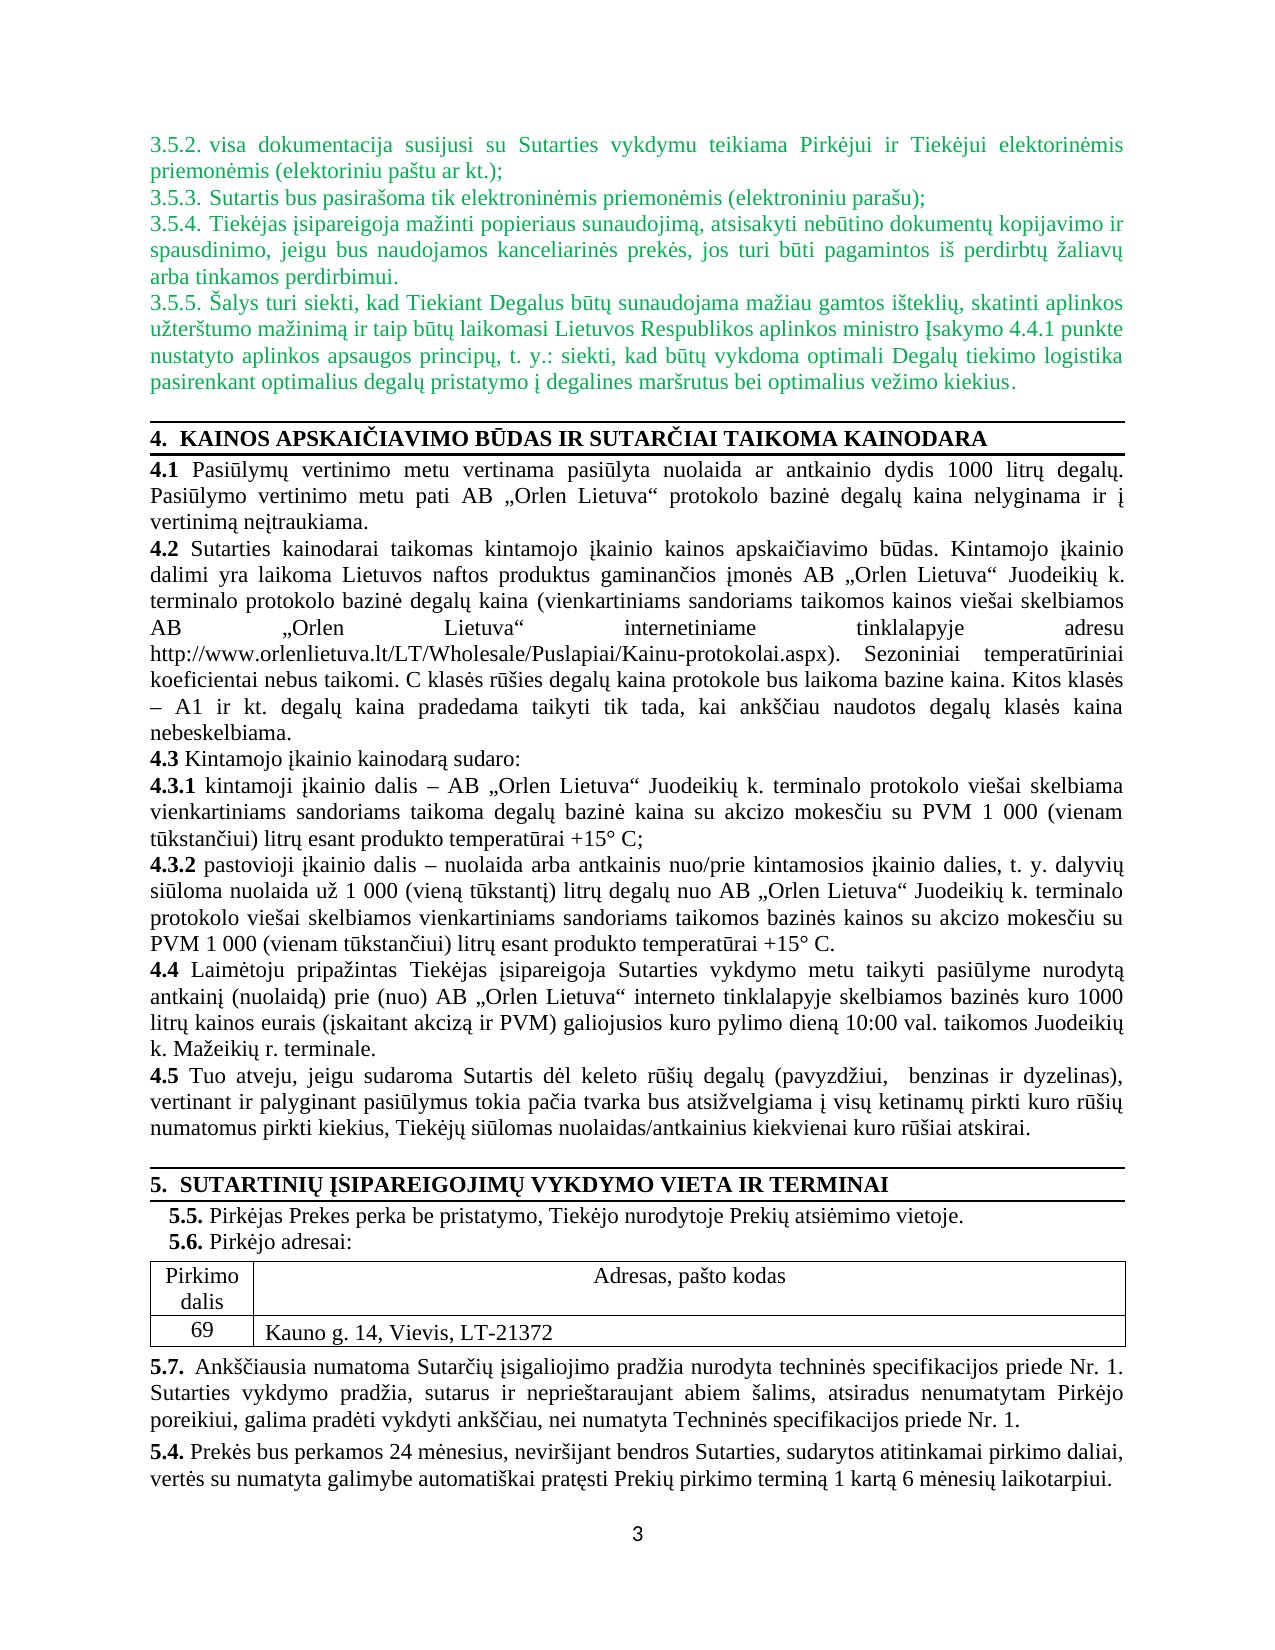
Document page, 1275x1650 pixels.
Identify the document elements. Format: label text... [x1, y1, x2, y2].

list Pirkėjas Prekes perka [169, 1202, 1125, 1228]
list SUTARTINIŲ ĮSIPAREIGOJIMŲ VYKDYMO VIETA IR TERMINAI [150, 1169, 1125, 1200]
list Ankščiausia numatoma Sutarčių įsigaliojimo pradžia nurodyta techninės specifikacijos priede Nr. 1. Sutarties vykdymo pradžia, sutarus ir neprieštaraujant abiem šalims, atsiradus nenumatytam Pirkėjo poreikiui, galima pradėti vykdyti ankščiau, nei numatyta Techninės specifikacijos priede Nr. 1. [150, 1353, 1125, 1432]
list KAINOS APSKAIČIAVIMO BŪDAS IR SUTARČIAI TAIKOMA KAINODARA [150, 423, 1125, 453]
text 5.4. Prekės bus perkamos 24 mėnesius, neviršijant bendros Sutarties, sudarytos atitinkamai pirkimo daliai, vertės su numatyta galimybe automatiškai pratęsti Prekių pirkimo terminą 1 kartą 6 mėnesių laikotarpiui. [150, 1438, 1125, 1491]
text 4.4 Laimėtoju pripažintas Tiekėjas įsipareigoja Sutarties vykdymo metu taikyti pasiūlyme nurodytą antkainį (nuolaidą) prie (nuo) AB „Orlen Lietuva“ interneto tinklalapyje skelbiamos bazinės kuro 1000 litrų kainos eurais (įskaitant akcizą ir PVM) galiojusios kuro pylimo dieną 10:00 val. taikomos Juodeikių k. Mažeikių r. terminale. [150, 956, 1125, 1062]
text 4.3.2 pastovioji įkainio dalis – nuolaida arba antkainis nuo/prie kintamosios įkainio dalies, t. y. dalyvių siūloma nuolaida už 1 000 (vieną tūkstantį) litrų degalų nuo AB „Orlen Lietuva“ Juodeikių k. terminalo protokolo viešai skelbiamos vienkartiniams sandoriams taikomos bazinės kainos su akcizo mokesčiu su PVM 1 000 (vienam tūkstančiui) litrų esant produkto temperatūrai +15° C. [150, 851, 1125, 956]
text 4.2 Sutarties kainodarai taikomas kintamojo įkainio kainos apskaičiavimo būdas. Kintamojo įkainio dalimi yra laikoma Lietuvos naftos produktus gaminančios įmonės AB „Orlen Lietuva“ Juodeikių k. terminalo protokolo bazinė degalų kaina (vienkartiniams sandoriams taikomos kainos viešai skelbiamos AB „Orlen Lietuva“ internetiniame tinklalapyje adresu http://www.orlenlietuva.lt/LT/Wholesale/Puslapiai/Kainu-protokolai.aspx). Sezoniniai temperatūriniai koeficientai nebus taikomi. C klasės rūšies degalų kaina protokole bus laikoma bazine kaina. Kitos klasės – A1 ir kt. degalų kaina pradedama taikyti tik tada, kai ankščiau naudotos degalų klasės kaina nebeskelbiama. [150, 535, 1125, 746]
list Sutartis bus pasirašoma tik elektroninėmis priemonėmis (elektroniniu parašu); [150, 184, 1125, 210]
text 4.1 Pasiūlymų vertinimo metu vertinama pasiūlyta nuolaida ar antkainio dydis 1000 litrų degalų. Pasiūlymo vertinimo metu pati AB „Orlen Lietuva“ protokolo bazinė degalų kaina nelyginama ir į vertinimą neįtraukiama. [150, 456, 1125, 535]
table_header Adresas, pašto kodas [254, 1262, 1125, 1314]
text 4.5 Tuo atveju, jeigu sudaroma Sutartis dėl keleto rūšių degalų (pavyzdžiui, benzinas ir dyzelinas), vertinant ir palyginant pasiūlymus tokia pačia tvarka bus atsižvelgiama į visų ketinamų pirkti kuro rūšių numatomus pirkti kiekius, Tiekėjų siūlomas nuolaidas/antkainius kiekvienai kuro rūšiai atskirai. [150, 1062, 1125, 1141]
text 4.3.1 kintamoji įkainio dalis – AB „Orlen Lietuva“ Juodeikių k. terminalo protokolo viešai skelbiama vienkartiniams sandoriams taikoma degalų bazinė kaina su akcizo mokesčiu su PVM 1 000 (vienam tūkstančiui) litrų esant produkto temperatūrai +15° C; [150, 772, 1125, 851]
list Šalys turi siekti, kad Tiekiant Degalus būtų sunaudojama mažiau gamtos išteklių, skatinti aplinkos užterštumo mažinimą ir taip būtų laikomasi Lietuvos Respublikos aplinkos ministro Įsakymo 4.4.1 punkte nustatyto aplinkos apsaugos principų, t. y.: siekti, kad būtų vykdoma optimali Degalų tiekimo logistika pasirenkant optimalius degalų pristatymo į degalines maršrutus bei optimalius vežimo kiekius. [150, 289, 1125, 394]
list visa dokumentacija susijusi su Sutarties vykdymu teikiama Pirkėjui ir Tiekėjui elektorinėmis priemonėmis (elektoriniu paštu ar kt.); [150, 131, 1125, 184]
table_header Pirkimo dalis [151, 1262, 253, 1314]
text 4.3 Kintamojo įkainio kainodarą sudaro: [150, 746, 1125, 772]
table_cell Kauno g. 14, Vievis, LT-21372 [254, 1316, 1125, 1346]
list Tiekėjas įsipareigoja mažinti popieriaus sunaudojimą, atsisakyti nebūtino dokumentų kopijavimo ir spausdinimo, jeigu bus naudojamos kanceliarinės prekės, jos turi būti pagamintos iš perdirbtų žaliavų arba tinkamos perdirbimui. [150, 210, 1125, 289]
table_cell 69 [151, 1316, 253, 1346]
list Pirkėjo adresai: [169, 1228, 1125, 1254]
